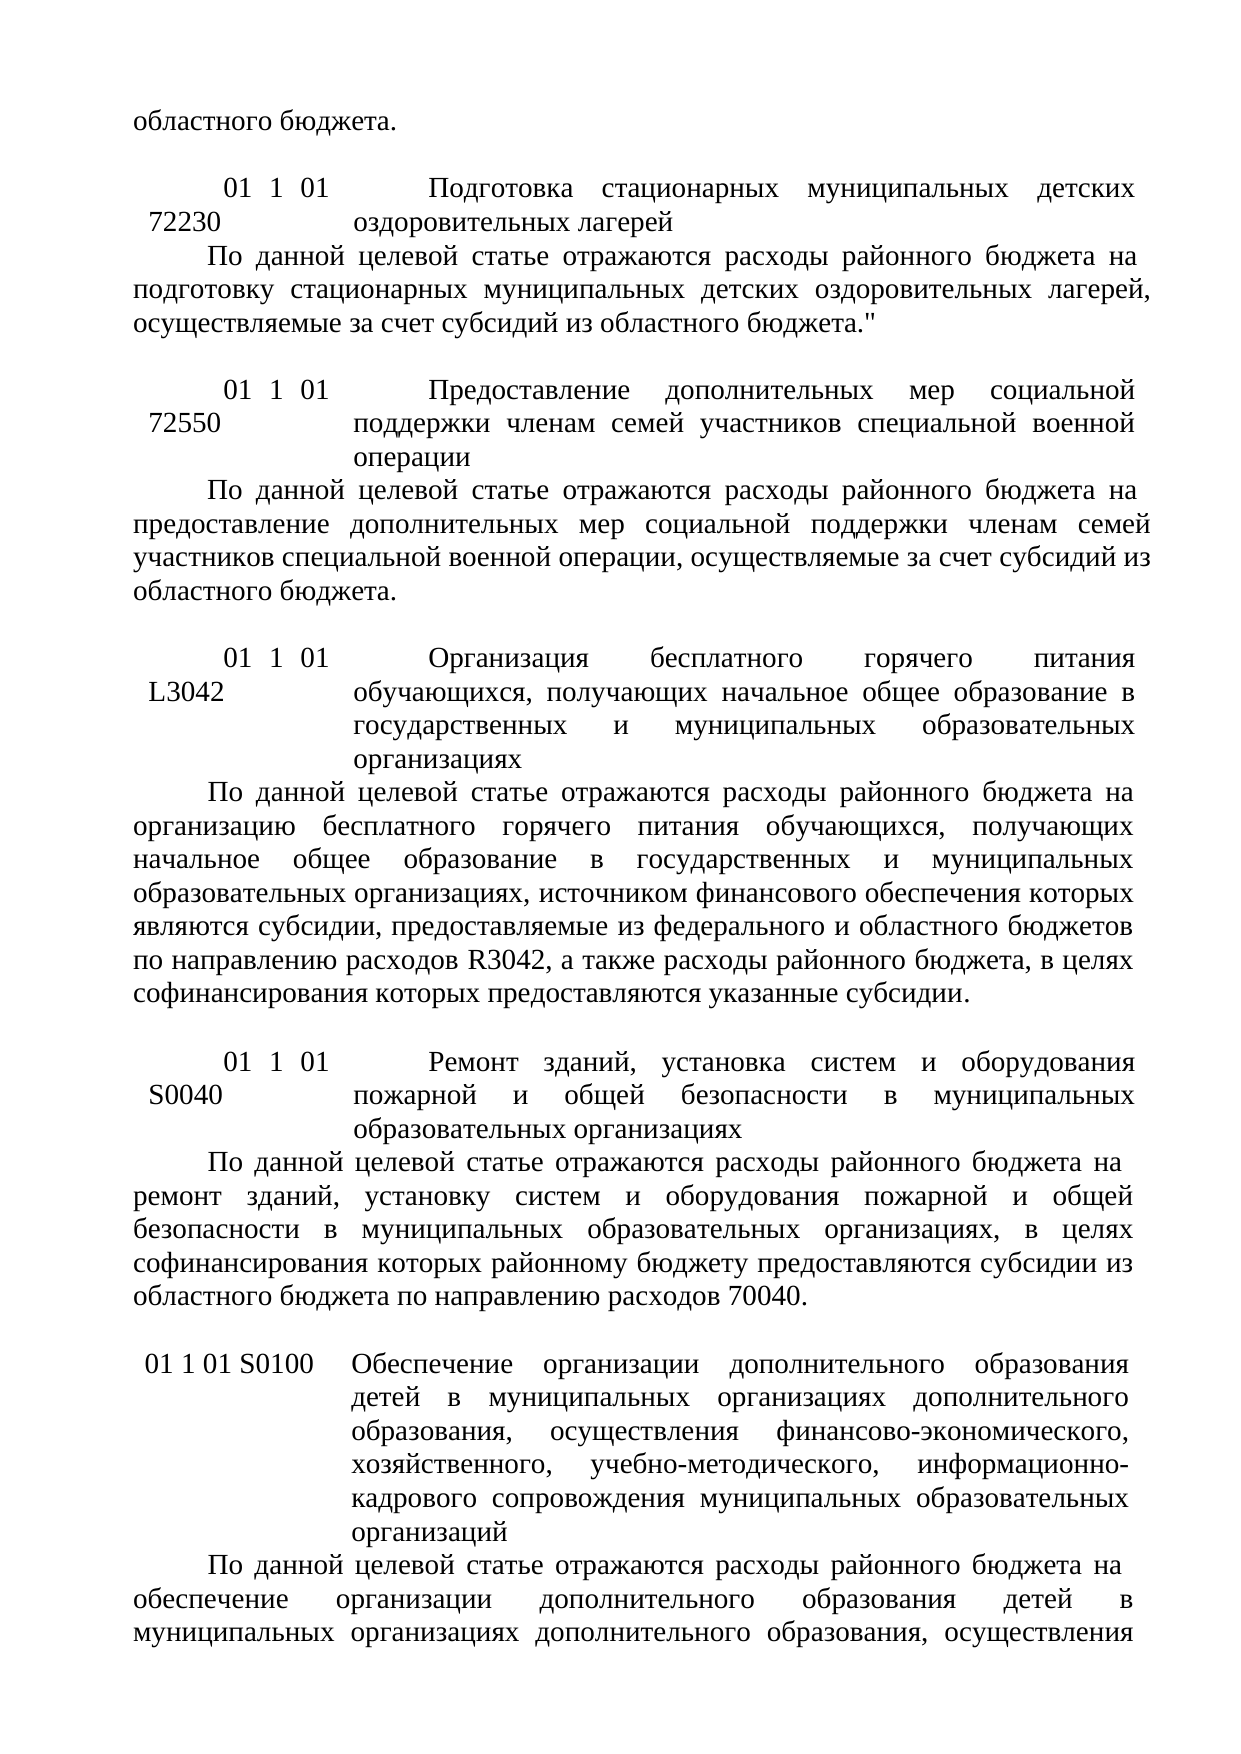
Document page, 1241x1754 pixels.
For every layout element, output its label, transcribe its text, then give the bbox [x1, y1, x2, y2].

table_header 01 1 01 S0040 [137, 1044, 342, 1144]
text По данной целевой статье отражаются расходы районного бюджета на предоставление дополнительных мер социальной поддержки членам семей участников специальной военной операции, осуществляемые за счет субсидий из областного бюджета. [133, 472, 1152, 607]
text По данной целевой статье отражаются расходы районного бюджета на ремонт зданий, установку систем и оборудования пожарной и общей безопасности в муниципальных образовательных организациях, в целях софинансирования которых районному бюджету предоставляются субсидии из областного бюджета по направлению расходов 70040. [133, 1145, 1134, 1312]
table_header Ремонт зданий, установка систем и оборудования пожарной и общей безопасности в муниципальных образовательных организациях [342, 1044, 1148, 1144]
table_header 01 1 01 72230 [137, 171, 342, 238]
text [133, 103, 1152, 137]
table_header Организация бесплатного горячего питания обучающихся, получающих начальное общее образование в государственных и муниципальных образовательных организациях [342, 640, 1148, 774]
table_header 01 1 01 S0100 [133, 1346, 340, 1547]
table_header Обеспечение организации дополнительного образования детей в муниципальных организациях дополнительного образования, осуществления финансово-экономического, хозяйственного, учебно-методического, информационно-кадрового сопровождения муниципальных образовательных организаций [340, 1346, 1141, 1547]
text По данной целевой статье отражаются расходы районного бюджета на организацию бесплатного горячего питания обучающихся, получающих начальное общее образование в государственных и муниципальных образовательных организациях, источником финансового обеспечения которых являются субсидии, предоставляемые из федерального и областного бюджетов по направлению расходов R3042, а также расходы районного бюджета, в целях софинансирования которых предоставляются указанные субсидии. [133, 775, 1134, 1009]
table_header 01 1 01 72550 [137, 372, 342, 472]
table_header 01 1 01 L3042 [137, 640, 342, 774]
table_header Предоставление дополнительных мер социальной поддержки членам семей участников специальной военной операции [342, 372, 1148, 472]
text По данной целевой статье отражаются расходы районного бюджета на подготовку стационарных муниципальных детских оздоровительных лагерей, осуществляемые за счет субсидий из областного бюджета." [133, 238, 1152, 338]
table_header Подготовка стационарных муниципальных детских оздоровительных лагерей [342, 171, 1148, 238]
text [133, 1548, 1134, 1648]
